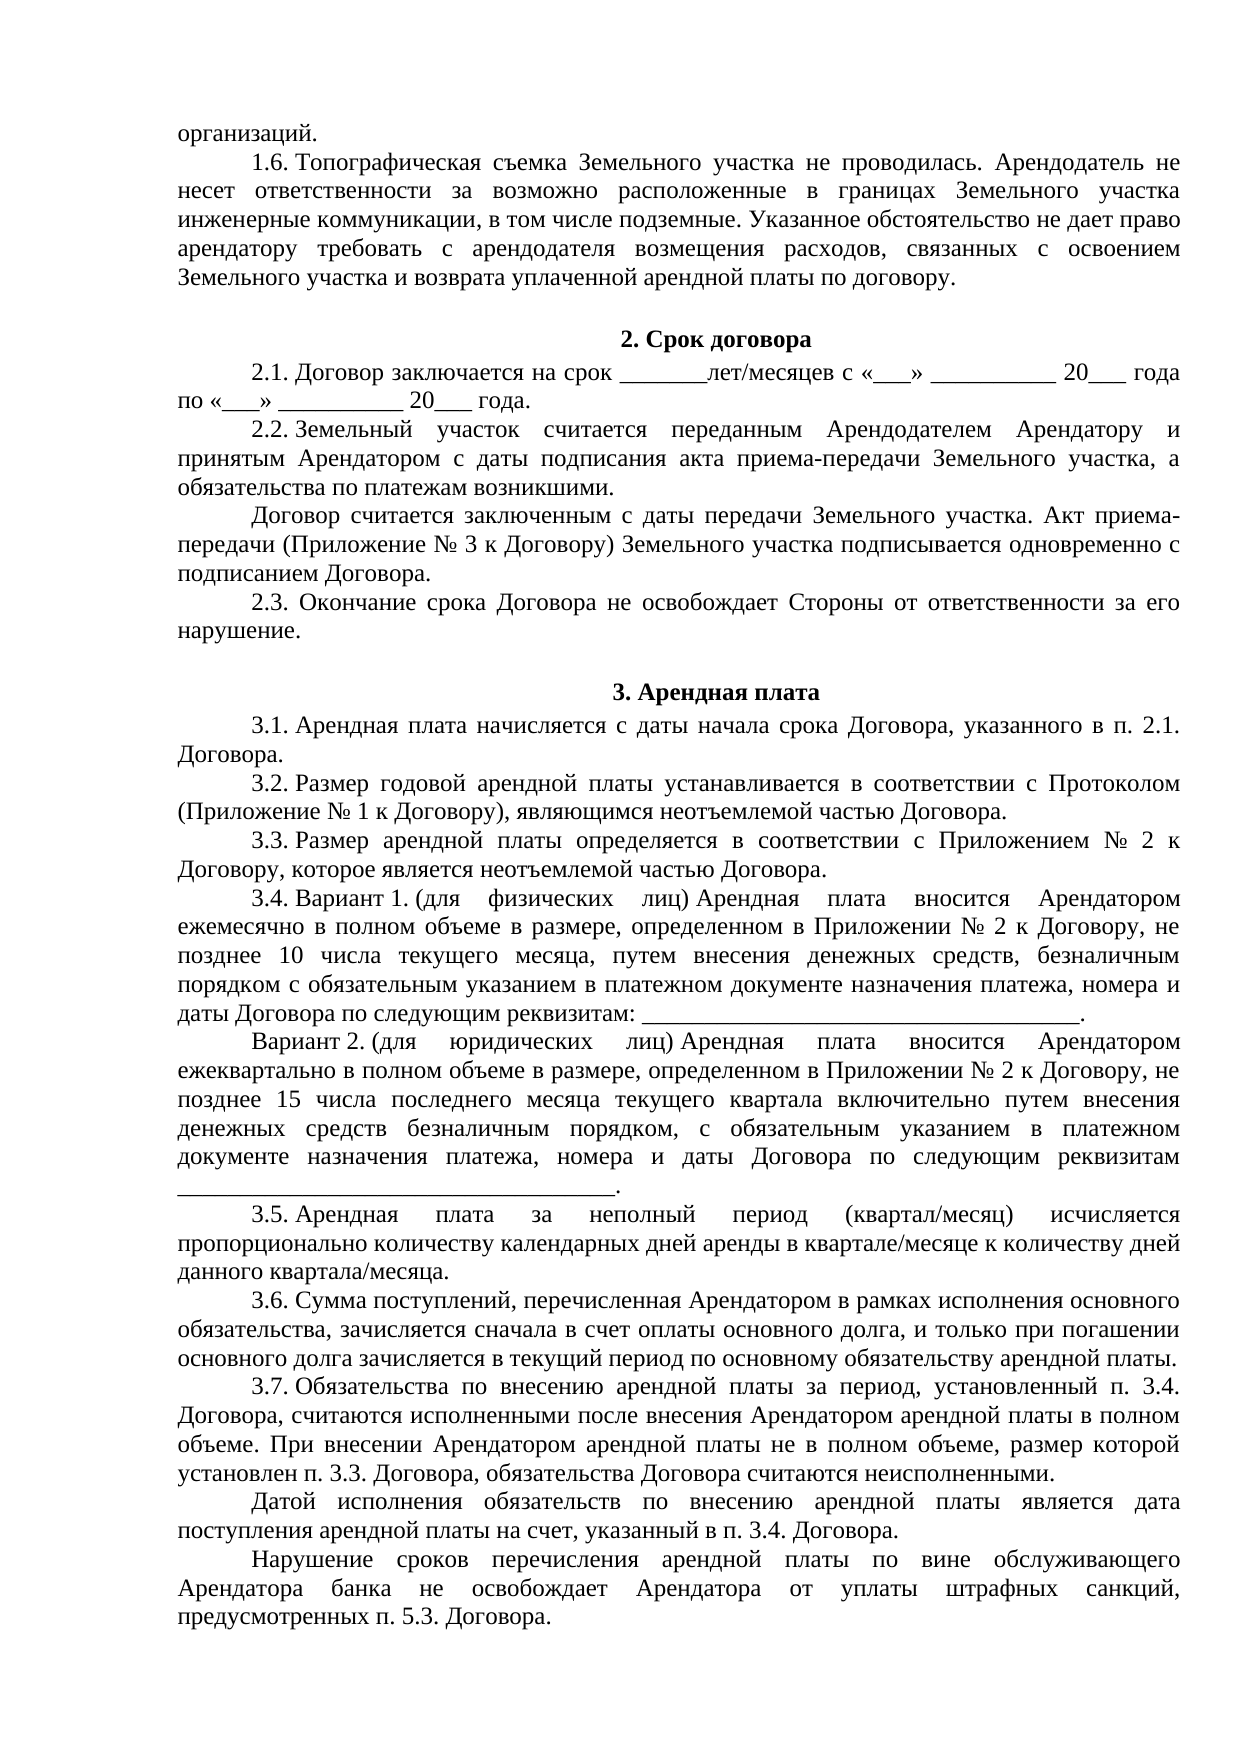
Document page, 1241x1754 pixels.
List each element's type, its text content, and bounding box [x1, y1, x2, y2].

text 2.3. Окончание срока Договора не освобождает Стороны от ответственности за его нарушение. [177, 587, 1181, 644]
text Договор считается заключенным с даты передачи Земельного участка. Акт приема-передачи (Приложение № 3 к Договору) Земельного участка подписывается одновременно с подписанием Договора. [177, 500, 1181, 587]
text 3.4. Вариант 1. (для физических лиц) Арендная плата вносится Арендатором ежемесячно в полном объеме в размере, определенном в Приложении № 2 к Договору, не позднее 10 числа текущего месяца, путем внесения денежных средств, безналичным порядком с обязательным указанием в платежном документе назначения платежа, номера и даты Договора по следующим реквизитам: ___________________________________. [177, 883, 1181, 1026]
text 3.6. Сумма поступлений, перечисленная Арендатором в рамках исполнения основного обязательства, зачисляется сначала в счет оплаты основного долга, и только при погашении основного долга зачисляется в текущий период по основному обязательству арендной платы. [177, 1285, 1181, 1371]
text 2. Срок договора [177, 324, 1181, 352]
text 3.1. Арендная плата начисляется с даты начала срока Договора, указанного в п. 2.1. Договора. [177, 710, 1181, 768]
text Вариант 2. (для юридических лиц) Арендная плата вносится Арендатором ежеквартально в полном объеме в размере, определенном в Приложении № 2 к Договору, не позднее 15 числа последнего месяца текущего квартала включительно путем внесения денежных средств безналичным порядком, с обязательным указанием в платежном документе назначения платежа, номера и даты Договора по следующим реквизитам ___________________________________. [177, 1026, 1181, 1199]
text 3.3. Размер арендной платы определяется в соответствии с Приложением № 2 к Договору, которое является неотъемлемой частью Договора. [177, 825, 1181, 883]
text 3.2. Размер годовой арендной платы устанавливается в соответствии с Протоколом (Приложение № 1 к Договору), являющимся неотъемлемой частью Договора. [177, 768, 1181, 825]
text 2.1. Договор заключается на срок _______лет/месяцев с «___» __________ 20___ года по «___» __________ 20___ года. [177, 357, 1181, 414]
text Нарушение сроков перечисления арендной платы по вине обслуживающего Арендатора банка не освобождает Арендатора от уплаты штрафных санкций, предусмотренных п. 5.3. Договора. [177, 1544, 1181, 1630]
text 2.2. Земельный участок считается переданным Арендодателем Арендатору и принятым Арендатором с даты подписания акта приема-передачи Земельного участка, а обязательства по платежам возникшими. [177, 414, 1181, 500]
text 1.6. Топографическая съемка Земельного участка не проводилась. Арендодатель не несет ответственности за возможно расположенные в границах Земельного участка инженерные коммуникации, в том числе подземные. Указанное обстоятельство не дает право арендатору требовать с арендодателя возмещения расходов, связанных с освоением Земельного участка и возврата уплаченной арендной платы по договору. [177, 147, 1181, 291]
text 3. Арендная плата [177, 677, 1181, 706]
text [177, 118, 1181, 147]
text 3.5. Арендная плата за неполный период (квартал/месяц) исчисляется пропорционально количеству календарных дней аренды в квартале/месяце к количеству дней данного квартала/месяца. [177, 1199, 1181, 1285]
text 3.7. Обязательства по внесению арендной платы за период, установленный п. 3.4. Договора, считаются исполненными после внесения Арендатором арендной платы в полном объеме. При внесении Арендатором арендной платы не в полном объеме, размер которой установлен п. 3.3. Договора, обязательства Договора считаются неисполненными. [177, 1371, 1181, 1486]
text Датой исполнения обязательств по внесению арендной платы является дата поступления арендной платы на счет, указанный в п. 3.4. Договора. [177, 1486, 1181, 1544]
